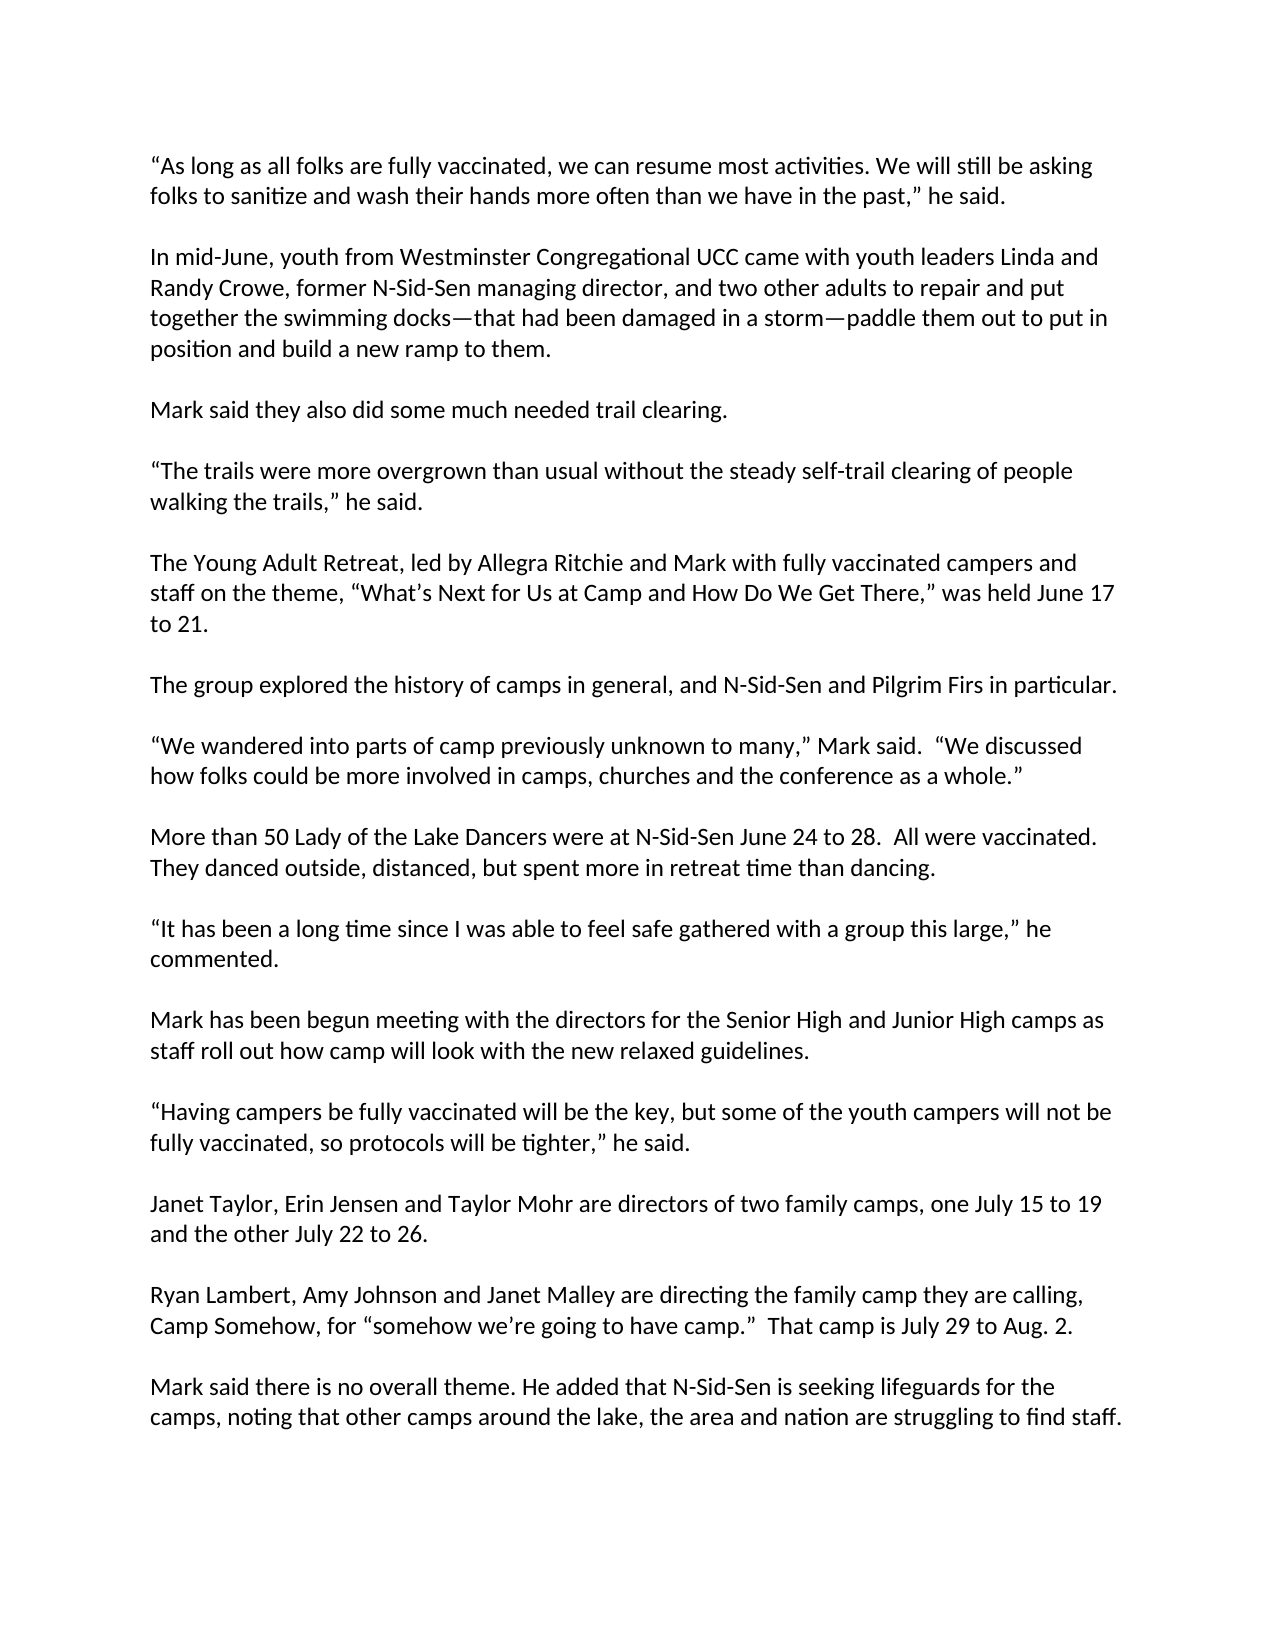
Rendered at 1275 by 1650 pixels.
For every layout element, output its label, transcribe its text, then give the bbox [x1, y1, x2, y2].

text More than 50 Lady of the Lake Dancers were at N-Sid-Sen June 24 to 28. All were vaccinated. They danced outside, distanced, but spent more in retreat time than dancing. [150, 821, 1125, 882]
text “We wandered into parts of camp previously unknown to many,” Mark said. “We discussed how folks could be more involved in camps, churches and the conference as a whole.” [150, 730, 1125, 791]
text Mark said they also did some much needed trail clearing. [150, 394, 1125, 425]
text Janet Taylor, Erin Jensen and Taylor Mohr are directors of two family camps, one July 15 to 19 and the other July 22 to 26. [150, 1188, 1125, 1249]
text The Young Adult Retreat, led by Allegra Ritchie and Mark with fully vaccinated campers and staff on the theme, “What’s Next for Us at Camp and How Do We Get There,” was held June 17 to 21. [150, 547, 1125, 638]
text In mid-June, youth from Westminster Congregational UCC came with youth leaders Linda and Randy Crowe, former N-Sid-Sen managing director, and two other adults to repair and put together the swimming docks—that had been damaged in a storm—paddle them out to put in position and build a new ramp to them. [150, 242, 1125, 364]
text “As long as all folks are fully vaccinated, we can resume most activities. We will still be asking folks to sanitize and wash their hands more often than we have in the past,” he said. [150, 150, 1125, 211]
text Mark has been begun meeting with the directors for the Senior High and Junior High camps as staff roll out how camp will look with the new relaxed guidelines. [150, 1004, 1125, 1066]
text The group explored the history of camps in general, and N-Sid-Sen and Pilgrim Firs in particular. [150, 669, 1125, 699]
text “The trails were more overgrown than usual without the steady self-trail clearing of people walking the trails,” he said. [150, 455, 1125, 516]
text “Having campers be fully vaccinated will be the key, but some of the youth campers will not be fully vaccinated, so protocols will be tighter,” he said. [150, 1096, 1125, 1157]
text Mark said there is no overall theme. He added that N-Sid-Sen is seeking lifeguards for the camps, noting that other camps around the lake, the area and nation are struggling to find staff. [150, 1371, 1125, 1432]
text Ryan Lambert, Amy Johnson and Janet Malley are directing the family camp they are calling, Camp Somehow, for “somehow we’re going to have camp.” That camp is July 29 to Aug. 2. [150, 1279, 1125, 1340]
text “It has been a long time since I was able to feel safe gathered with a group this large,” he commented. [150, 913, 1125, 974]
